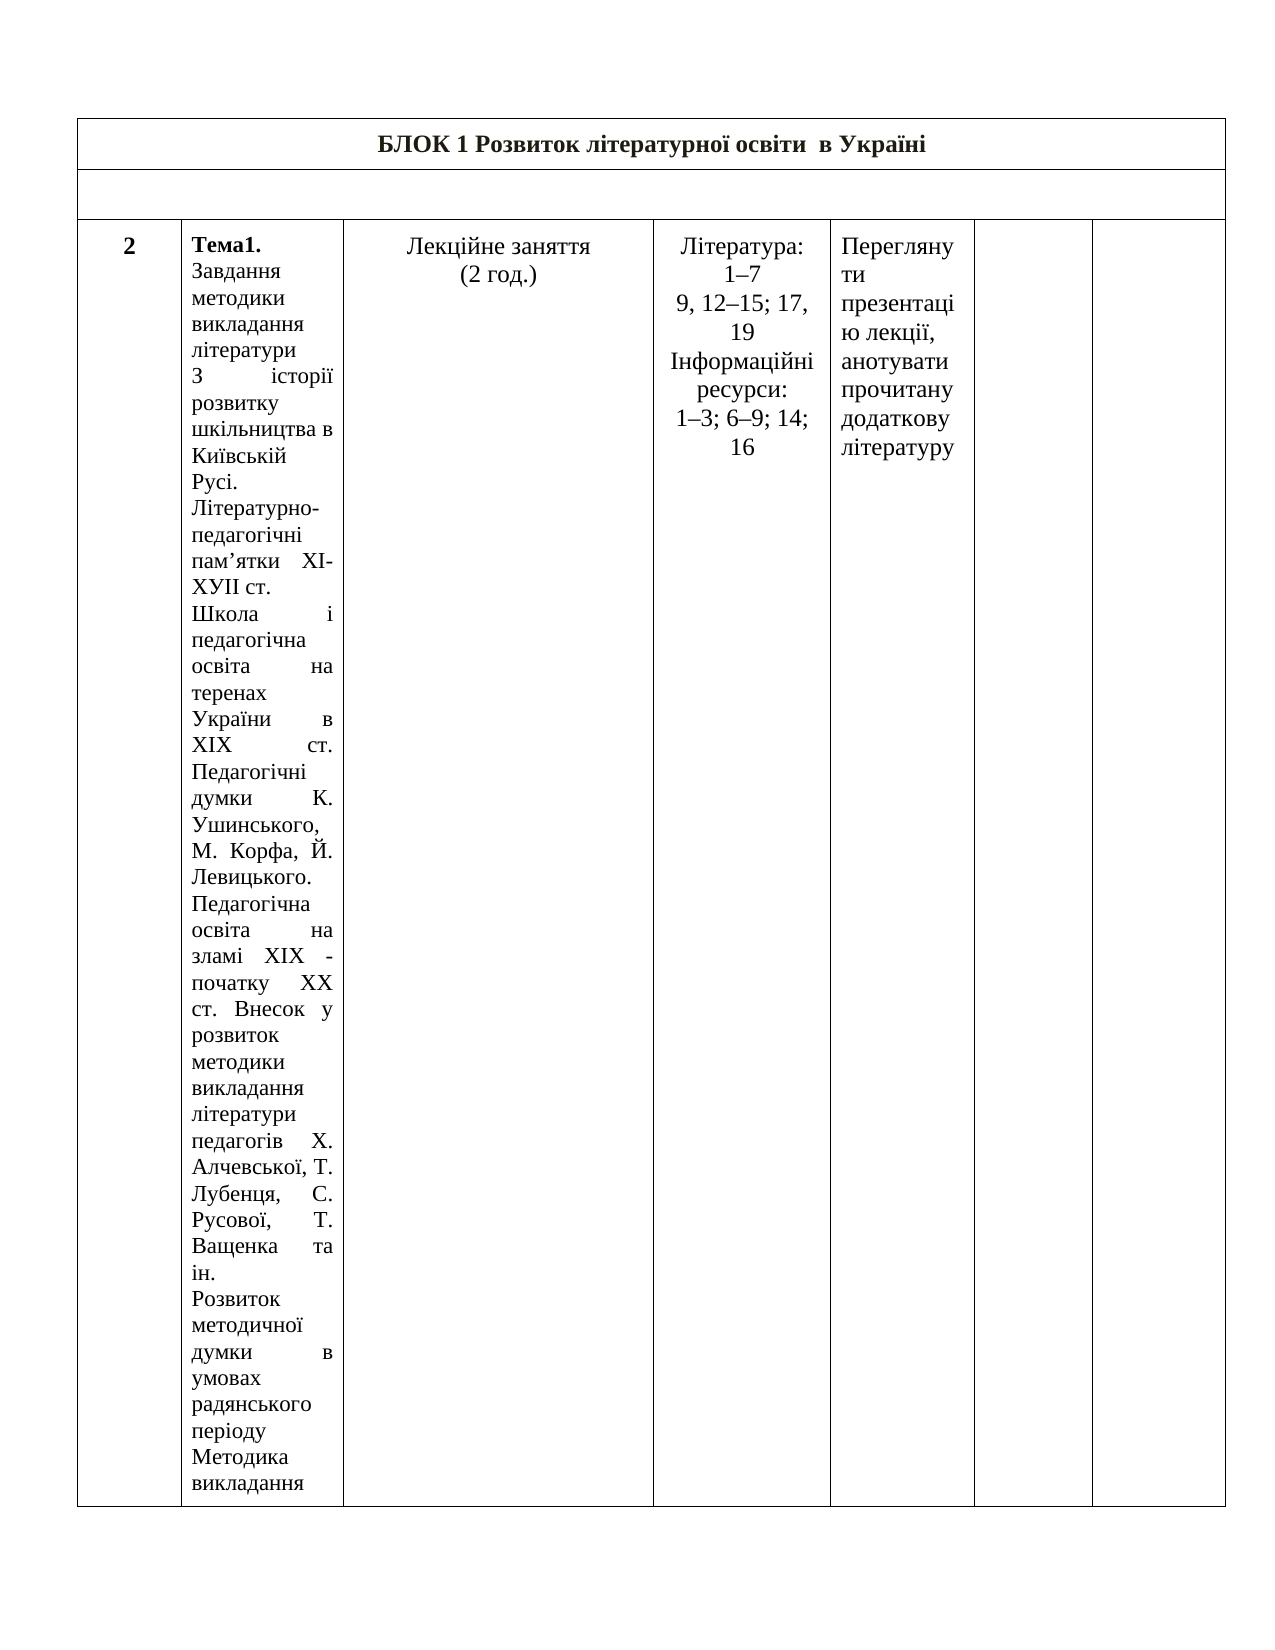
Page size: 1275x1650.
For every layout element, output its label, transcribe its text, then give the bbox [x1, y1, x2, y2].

table_cell [1093, 220, 1225, 1506]
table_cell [654, 220, 830, 1506]
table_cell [182, 220, 343, 1506]
table_cell [78, 170, 1225, 219]
table_cell 2 [78, 220, 181, 1506]
table_cell БЛОК 1 Розвиток літературної освіти в Україні [78, 119, 1225, 169]
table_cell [831, 220, 974, 1506]
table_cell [344, 220, 653, 1506]
table_cell [975, 220, 1092, 1506]
